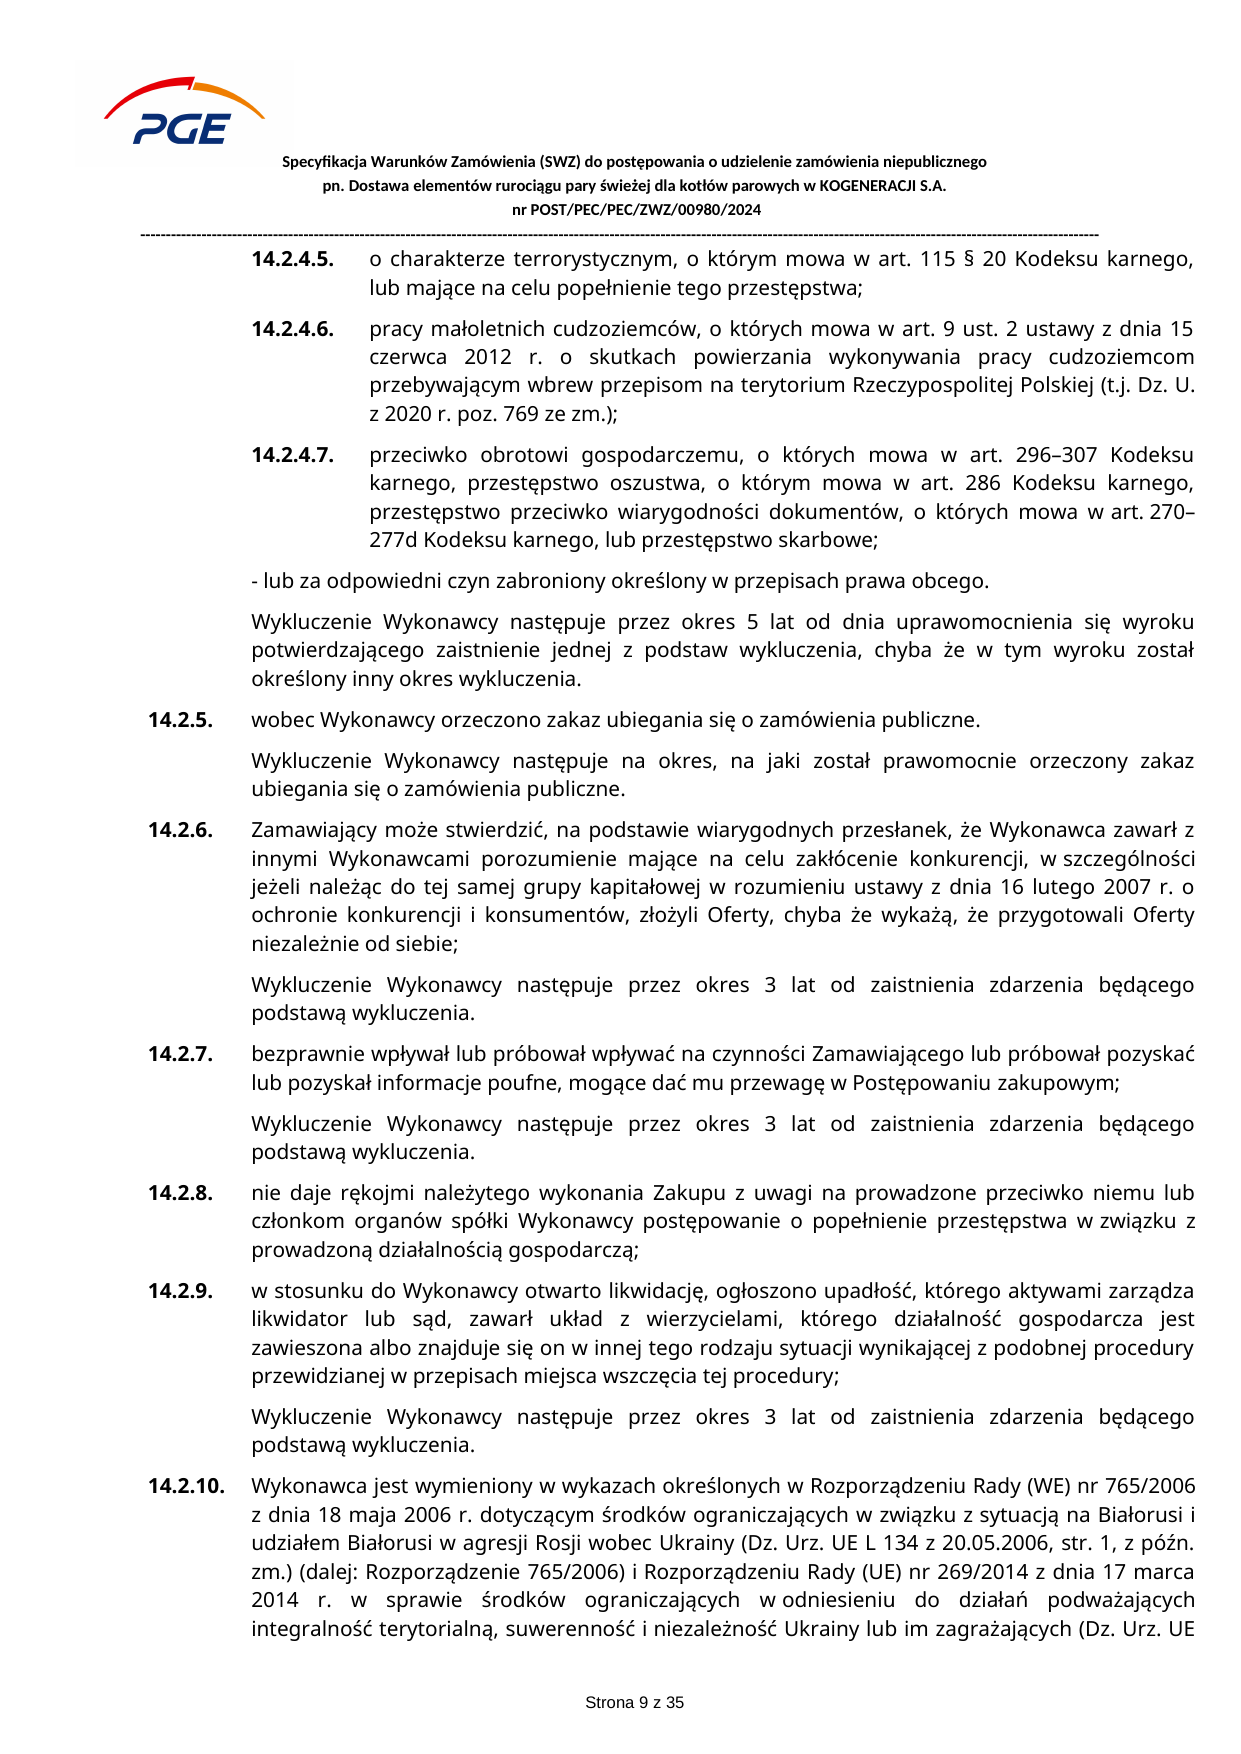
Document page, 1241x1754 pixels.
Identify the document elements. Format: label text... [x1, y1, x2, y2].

list przeciwko obrotowi gospodarczemu, o których mowa w art. 296–307 Kodeksu karnego, przestępstwo oszustwa, o którym mowa w art. 286 Kodeksu karnego, przestępstwo przeciwko wiarygodności dokumentów, o których mowa w art. 270–277d Kodeksu karnego, lub przestępstwo skarbowe; [251, 440, 1196, 554]
list w stosunku do Wykonawcy otwarto likwidację, ogłoszono upadłość, którego aktywami zarządza likwidator lub sąd, zawarł układ z wierzycielami, którego działalność gospodarcza jest zawieszona albo znajduje się on w innej tego rodzaju sytuacji wynikającej z podobnej procedury przewidzianej w przepisach miejsca wszczęcia tej procedury; [148, 1276, 1196, 1389]
list Zamawiający może stwierdzić, na podstawie wiarygodnych przesłanek, że Wykonawca zawarł z innymi Wykonawcami porozumienie mające na celu zakłócenie konkurencji, w szczególności jeżeli należąc do tej samej grupy kapitałowej w rozumieniu ustawy z dnia 16 lutego 2007 r. o ochronie konkurencji i konsumentów, złożyli Oferty, chyba że wykażą, że przygotowali Oferty niezależnie od siebie; [148, 815, 1196, 957]
list nie daje rękojmi należytego wykonania Zakupu z uwagi na prowadzone przeciwko niemu lub członkom organów spółki Wykonawcy postępowanie o popełnienie przestępstwa w związku z prowadzoną działalnością gospodarczą; [148, 1178, 1196, 1263]
list - lub za odpowiedni czyn zabroniony określony w przepisach prawa obcego. [251, 566, 1196, 594]
list Wykluczenie Wykonawcy następuje na okres, na jaki został prawomocnie orzeczony zakaz ubiegania się o zamówienia publiczne. [251, 746, 1196, 803]
list o charakterze terrorystycznym, o którym mowa w art. 115 § 20 Kodeksu karnego, lub mające na celu popełnienie tego przestępstwa; [251, 244, 1196, 301]
list Wykluczenie Wykonawcy następuje przez okres 3 lat od zaistnienia zdarzenia będącego podstawą wykluczenia. [251, 1402, 1196, 1459]
list bezprawnie wpływał lub próbował wpływać na czynności Zamawiającego lub próbował pozyskać lub pozyskał informacje poufne, mogące dać mu przewagę w Postępowaniu zakupowym; [148, 1039, 1196, 1096]
list Wykluczenie Wykonawcy następuje przez okres 3 lat od zaistnienia zdarzenia będącego podstawą wykluczenia. [251, 970, 1196, 1027]
list Wykluczenie Wykonawcy następuje przez okres 5 lat od dnia uprawomocnienia się wyroku potwierdzającego zaistnienie jednej z podstaw wykluczenia, chyba że w tym wyroku został określony inny okres wykluczenia. [251, 607, 1196, 692]
list Wykluczenie Wykonawcy następuje przez okres 3 lat od zaistnienia zdarzenia będącego podstawą wykluczenia. [251, 1109, 1196, 1166]
list pracy małoletnich cudzoziemców, o których mowa w art. 9 ust. 2 ustawy z dnia 15 czerwca 2012 r. o skutkach powierzania wykonywania pracy cudzoziemcom przebywającym wbrew przepisom na terytorium Rzeczypospolitej Polskiej (t.j. Dz. U. z 2020 r. poz. 769 ze zm.); [251, 314, 1196, 427]
list wobec Wykonawcy orzeczono zakaz ubiegania się o zamówienia publiczne. [148, 705, 1196, 733]
picture [75, 60, 294, 167]
